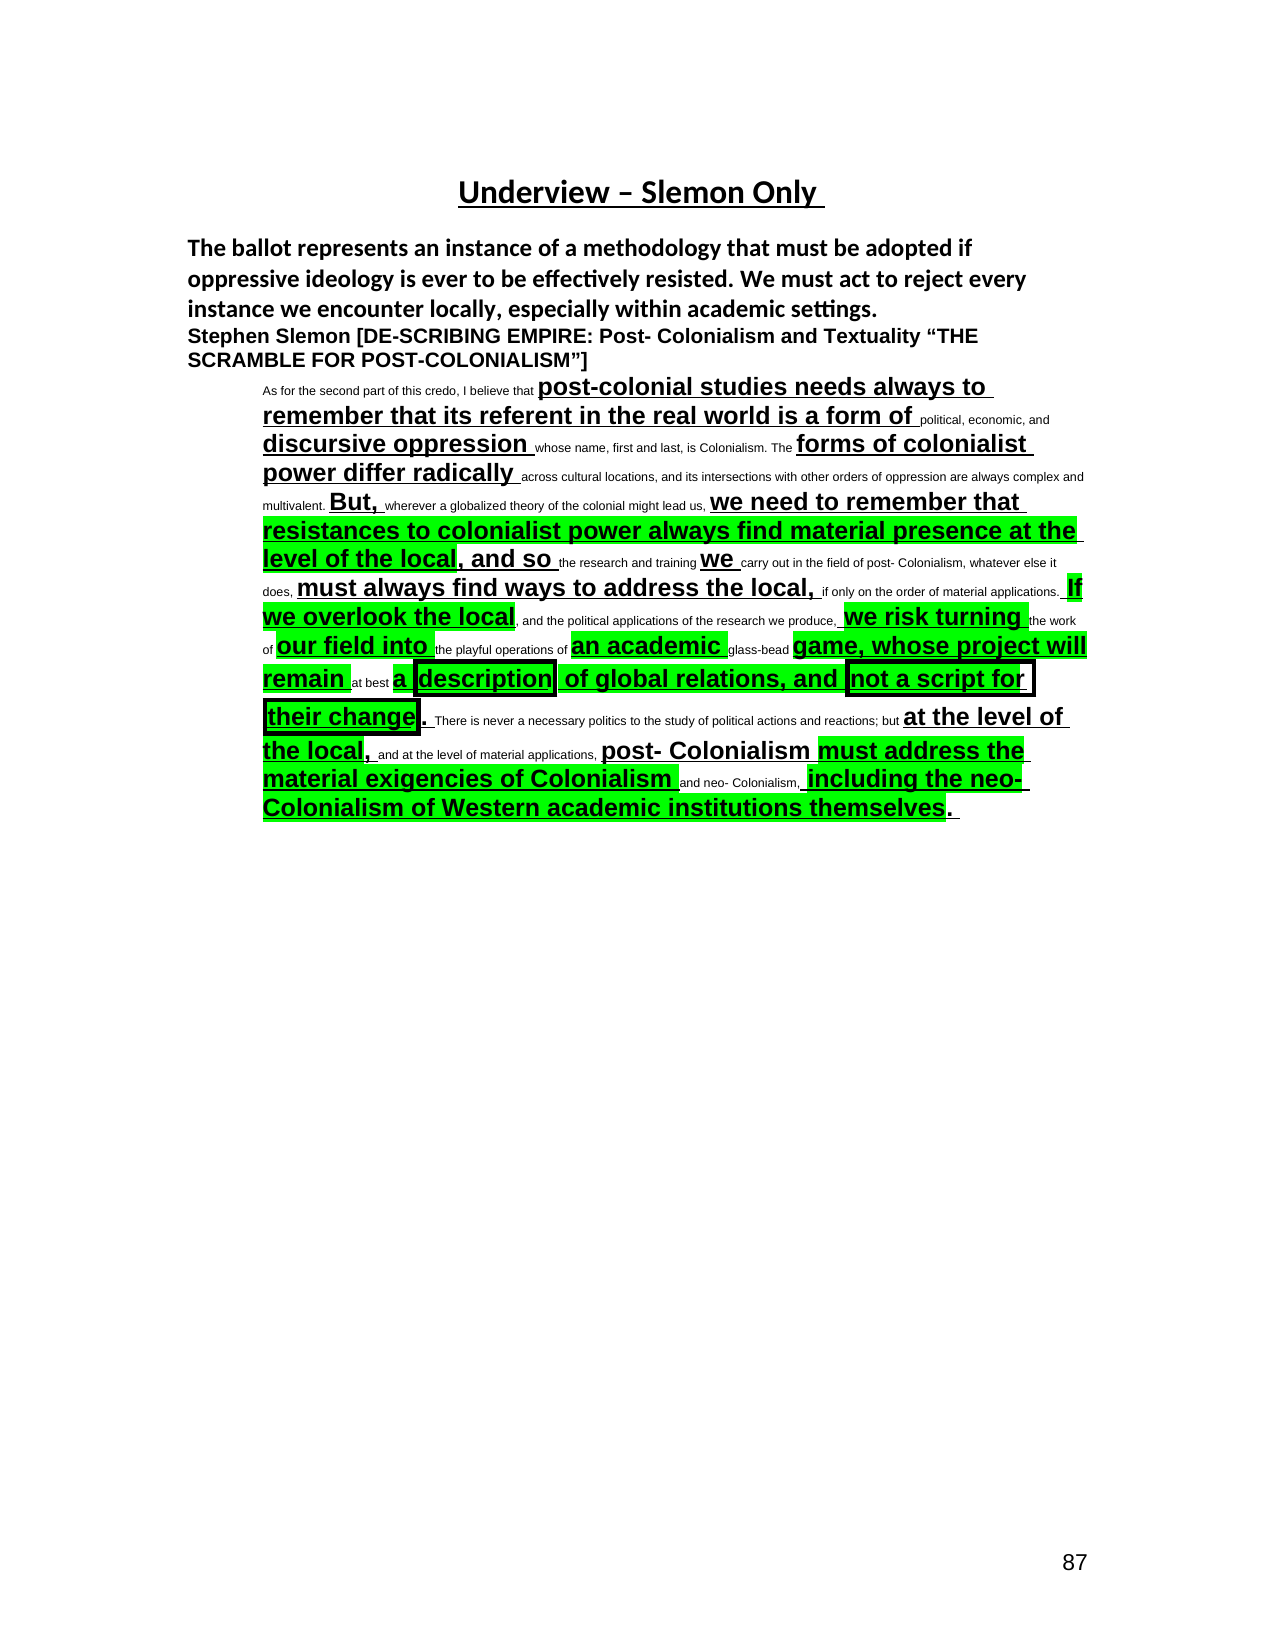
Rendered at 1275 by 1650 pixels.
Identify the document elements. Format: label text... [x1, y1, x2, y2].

text As for the second part of this credo, I believe that post-colonial studies needs always to remember that its referent in the real world is a form of political, economic, and discursive oppression whose name, first and last, is Colonialism. The forms of colonialist power differ radically across cultural locations, and its intersections with other orders of oppression are always complex and multivalent. But, wherever a globalized theory of the colonial might lead us, we need to remember that resistances to colonialist power always find material presence at the level of the local, and so the research and training we carry out in the field of post- Colonialism, whatever else it does, must always find ways to address the local, if only on the order of material applications. If we overlook the local, and the political applications of the research we produce, we risk turning the work of our field into the playful operations of an academic glass-bead game, whose project will remain at best a description of global relations, and not a script for their change. There is never a necessary politics to the study of political actions and reactions; but at the level of the local, and at the level of material applications, post- Colonialism must address the material exigencies of Colonialism and neo- Colonialism, including the neo- Colonialism of Western academic institutions themselves. [364, 659, 1087, 822]
subtitle The ballot represents an instance of a methodology that must be adopted if oppressive ideology is ever to be effectively resisted. We must act to reject every instance we encounter locally, especially within academic settings. [187, 232, 1087, 324]
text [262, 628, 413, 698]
subtitle Underview – Slemon Only [187, 171, 1087, 212]
text As for the second part of this credo, I believe that post-colonial studies needs always to remember that its referent in the real world is a form of political, economic, and discursive oppression whose name, first and last, is Colonialism. The forms of colonialist power differ radically across cultural locations, and its intersections with other orders of oppression are always complex and multivalent. But, wherever a globalized theory of the colonial might lead us, we need to remember that resistances to colonialist power always find material presence at the level of the local, and so the research and training we carry out in the field of post- Colonialism, whatever else it does, must always find ways to address the local, if only on the order of material applications. If we overlook the local, and the political applications of the research we produce, we risk turning the work of our field into the playful operations of an academic glass-bead game, whose project will remain at best a description of global relations, and not a script for their change. There is never a necessary politics to the study of political actions and reactions; but at the level of the local, and at the level of material applications, post- Colonialism must address the material exigencies of Colonialism and neo- Colonialism, including the neo- Colonialism of Western academic institutions themselves. [262, 372, 1087, 689]
text Stephen Slemon [DE-SCRIBING EMPIRE: Post- Colonialism and Textuality “THE SCRAMBLE FOR POST-COLONIALISM”] [187, 324, 1087, 372]
